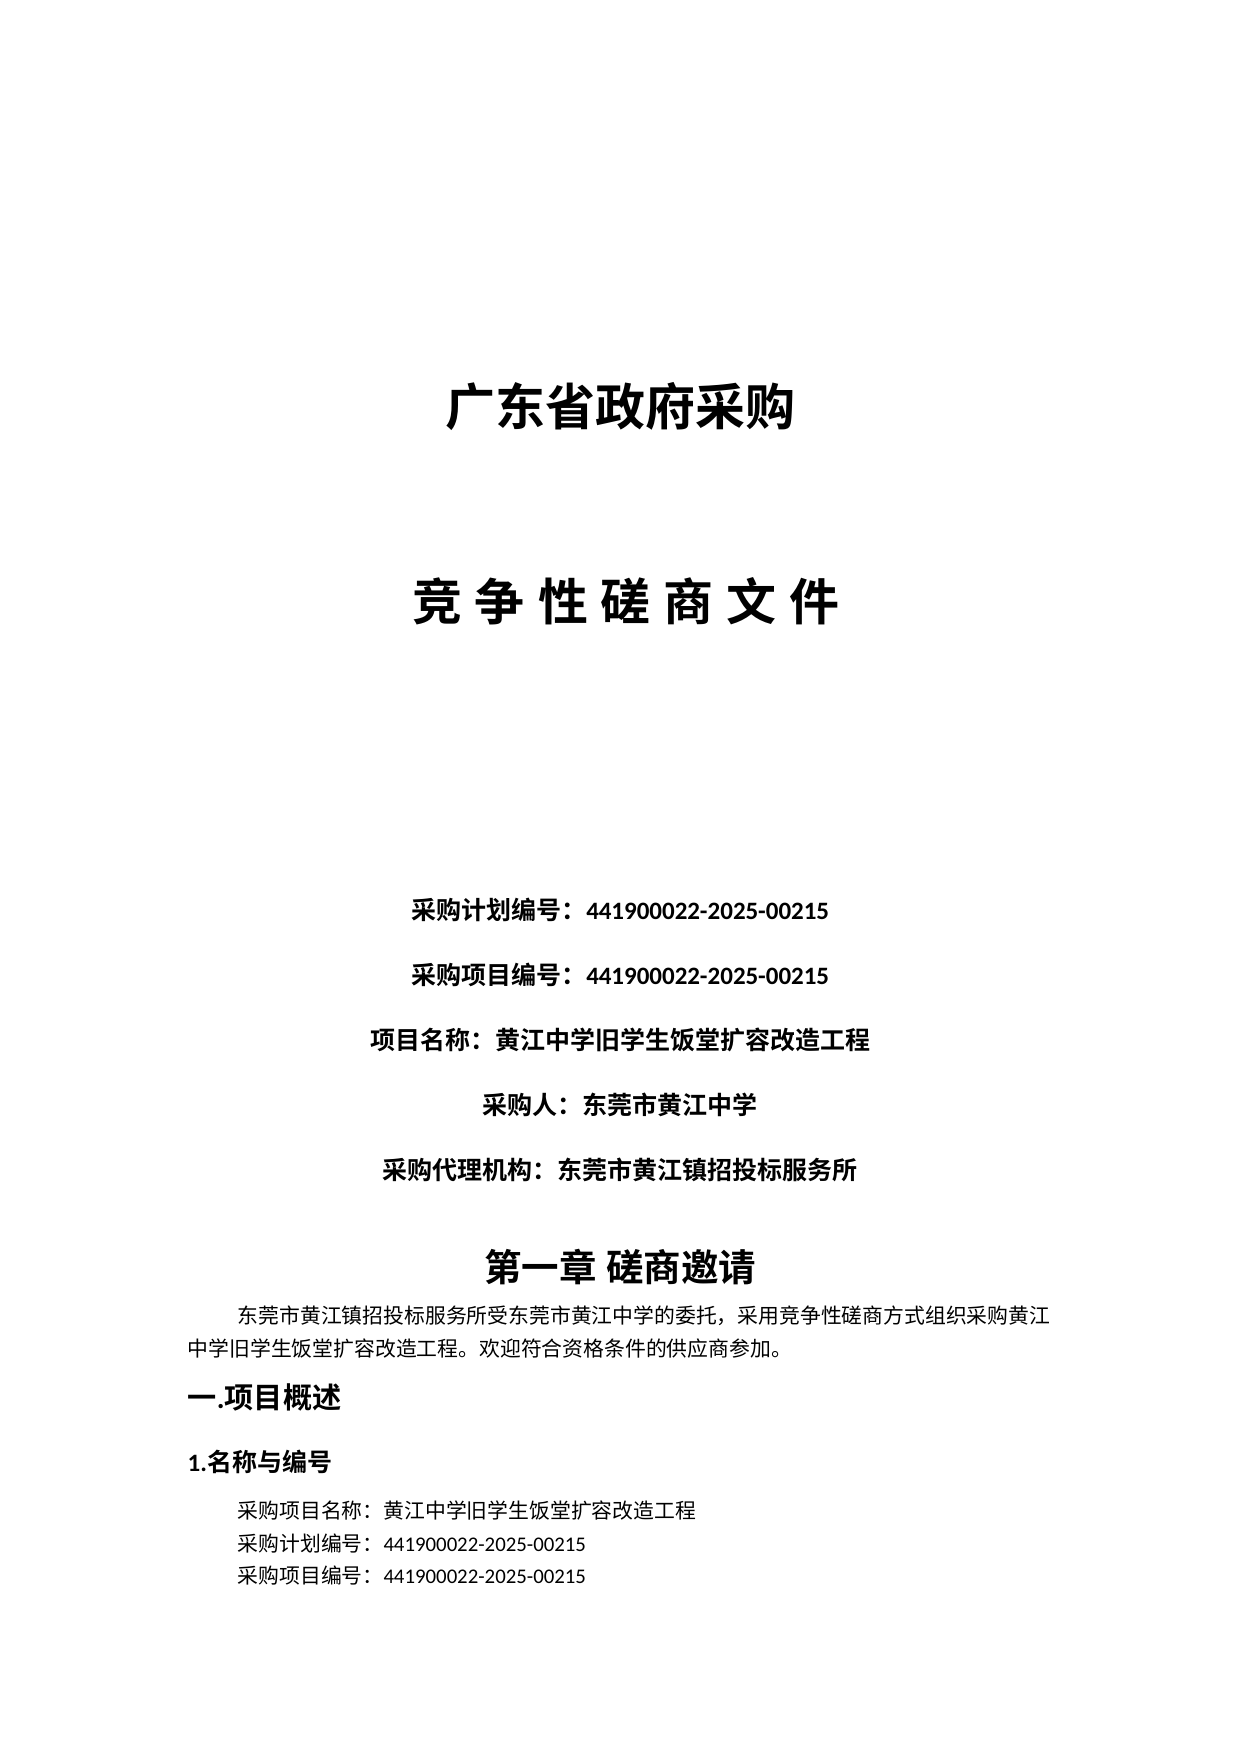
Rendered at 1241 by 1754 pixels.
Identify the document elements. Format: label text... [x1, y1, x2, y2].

text 采购项目名称：黄江中学旧学生饭堂扩容改造工程 [187, 1494, 1053, 1527]
text 第一章 磋商邀请 [187, 1234, 1053, 1299]
text 采购项目编号：441900022-2025-00215 [187, 942, 1053, 1007]
text 采购项目编号：441900022-2025-00215 [187, 1559, 1053, 1592]
text 一.项目概述 [187, 1364, 1053, 1429]
text 1.名称与编号 [187, 1429, 1053, 1494]
text 采购代理机构：东莞市黄江镇招投标服务所 [187, 1137, 1053, 1202]
text 广东省政府采购 [187, 357, 1053, 454]
text 采购计划编号：441900022-2025-00215 [187, 877, 1053, 942]
text 竞 争 性 磋 商 文 件 [187, 552, 1053, 649]
text 东莞市黄江镇招投标服务所受东莞市黄江中学的委托，采用竞争性磋商方式组织采购黄江中学旧学生饭堂扩容改造工程。欢迎符合资格条件的供应商参加。 [187, 1299, 1053, 1364]
text 采购计划编号：441900022-2025-00215 [187, 1527, 1053, 1559]
text 项目名称：黄江中学旧学生饭堂扩容改造工程 [187, 1007, 1053, 1072]
text 采购人：东莞市黄江中学 [187, 1072, 1053, 1137]
